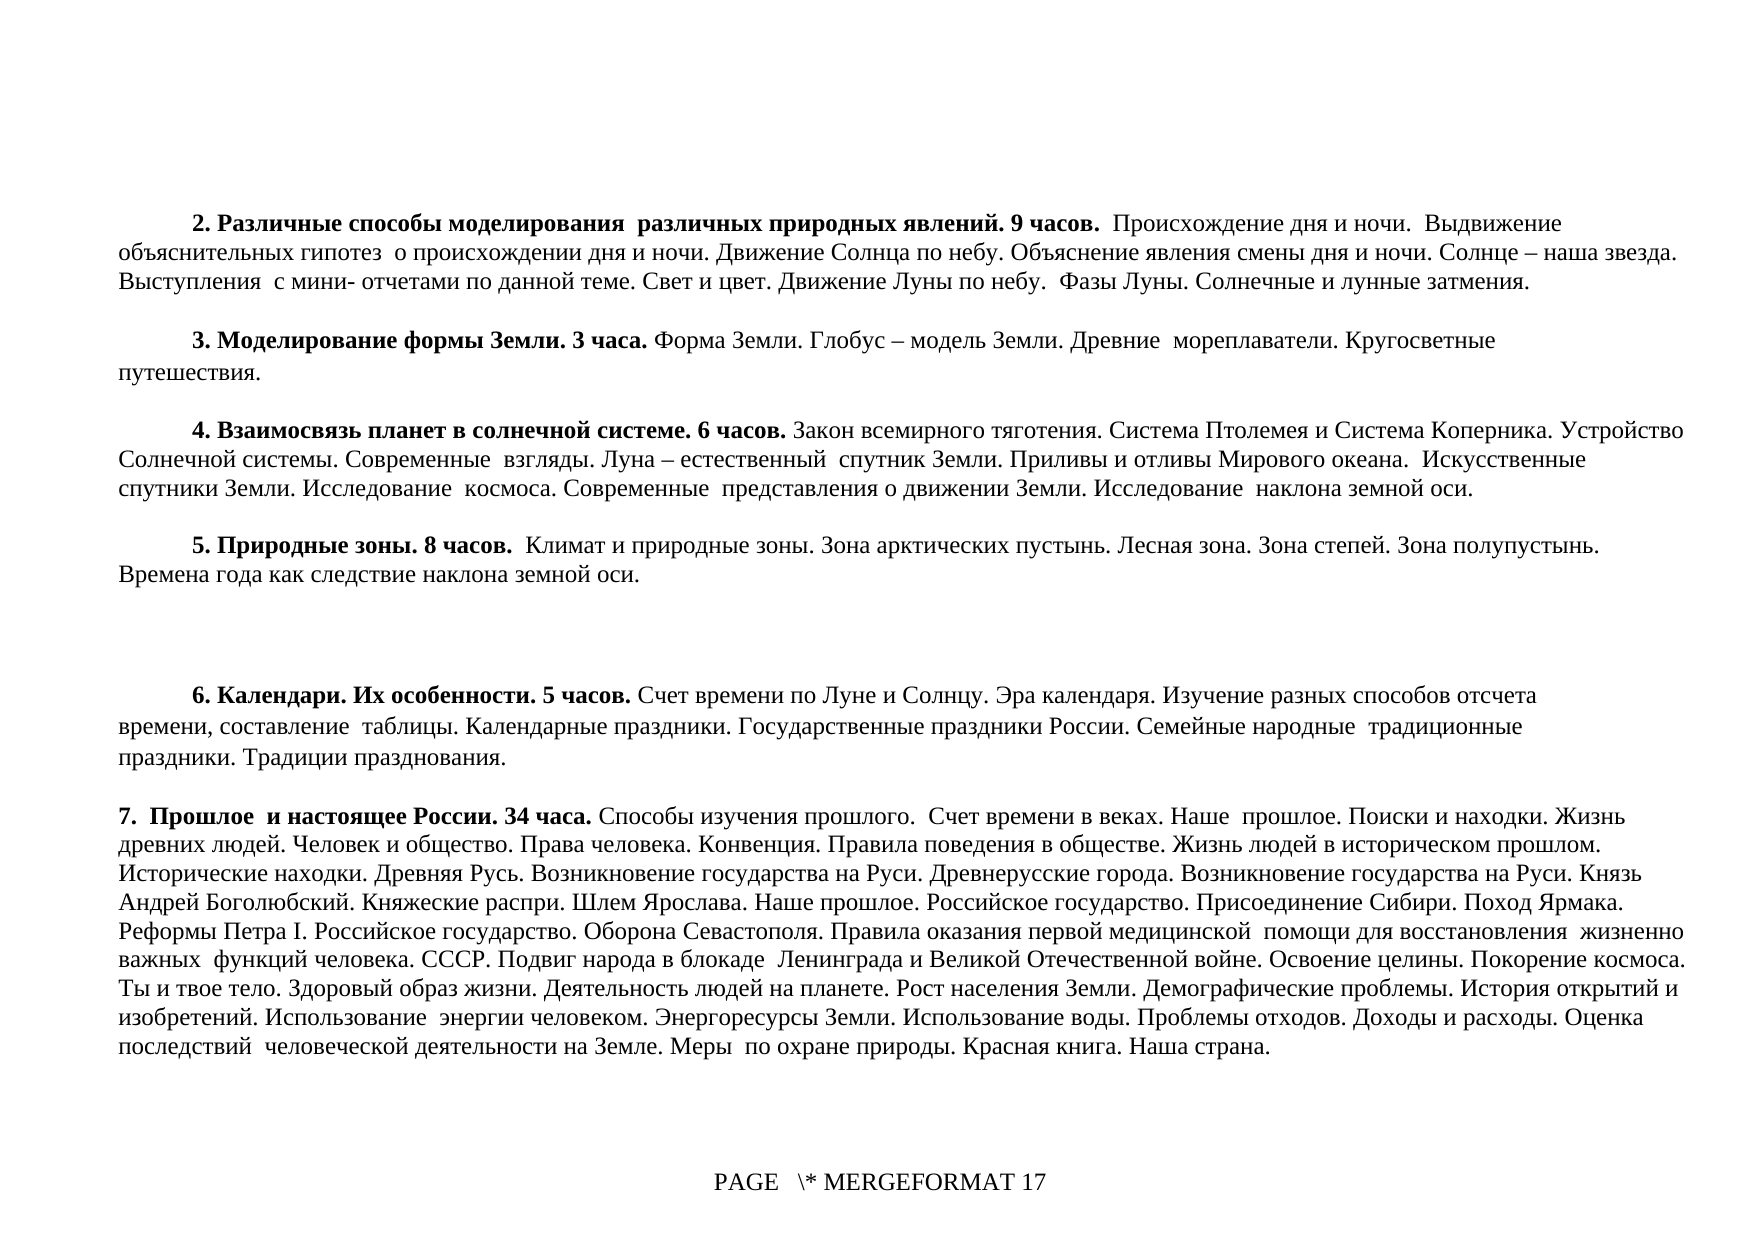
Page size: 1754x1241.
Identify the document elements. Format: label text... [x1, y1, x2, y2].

text 2. Различные способы моделирования различных природных явлений. 9 часов. Происхождение дня и ночи. Выдвижение объяснительных гипотез о происхождении дня и ночи. Движение Солнца по небу. Объяснение явления смены дня и ночи. Солнце – наша звезда. Выступления с мини- отчетами по данной теме. Свет и цвет. Движение Луны по небу. Фазы Луны. Солнечные и лунные затмения. [118, 208, 1693, 294]
text 5. Природные зоны. 8 часов. Климат и природные зоны. Зона арктических пустынь. Лесная зона. Зона степей. Зона полупустынь. Времена года как следствие наклона земной оси. [118, 530, 1693, 588]
text 3. Моделирование формы Земли. 3 часа. Форма Земли. Глобус – модель Земли. Древние мореплаватели. Кругосветные путешествия. [118, 323, 1636, 385]
text 7. Прошлое и настоящее России. 34 часа. Способы изучения прошлого. Счет времени в веках. Наше прошлое. Поиски и находки. Жизнь древних людей. Человек и общество. Права человека. Конвенция. Правила поведения в обществе. Жизнь людей в историческом прошлом. Исторические находки. Древняя Русь. Возникновение государства на Руси. Древнерусские города. Возникновение государства на Руси. Князь Андрей Боголюбский. Княжеские распри. Шлем Ярослава. Наше прошлое. Российское государство. Присоединение Сибири. Поход Ярмака. Реформы Петра Ι. Российское государство. Оборона Севастополя. Правила оказания первой медицинской помощи для восстановления жизненно важных функций человека. СССР. Подвиг народа в блокаде Ленинграда и Великой Отечественной войне. Освоение целины. Покорение космоса. Ты и твое тело. Здоровый образ жизни. Деятельность людей на планете. Рост населения Земли. Демографические проблемы. История открытий и изобретений. Использование энергии человеком. Энергоресурсы Земли. Использование воды. Проблемы отходов. Доходы и расходы. Оценка последствий человеческой деятельности на Земле. Меры по охране природы. Красная книга. Наша страна. [118, 801, 1693, 1059]
text 6. Календари. Их особенности. 5 часов. Счет времени по Луне и Солнцу. Эра календаря. Изучение разных способов отсчета времени, составление таблицы. Календарные праздники. Государственные праздники России. Семейные народные традиционные праздники. Традиции празднования. [118, 678, 1636, 771]
text 4. Взаимосвязь планет в солнечной системе. 6 часов. Закон всемирного тяготения. Система Птолемея и Система Коперника. Устройство Солнечной системы. Современные взгляды. Луна – естественный спутник Земли. Приливы и отливы Мирового океана. Искусственные спутники Земли. Исследование космоса. Современные представления о движении Земли. Исследование наклона земной оси. [118, 415, 1693, 502]
